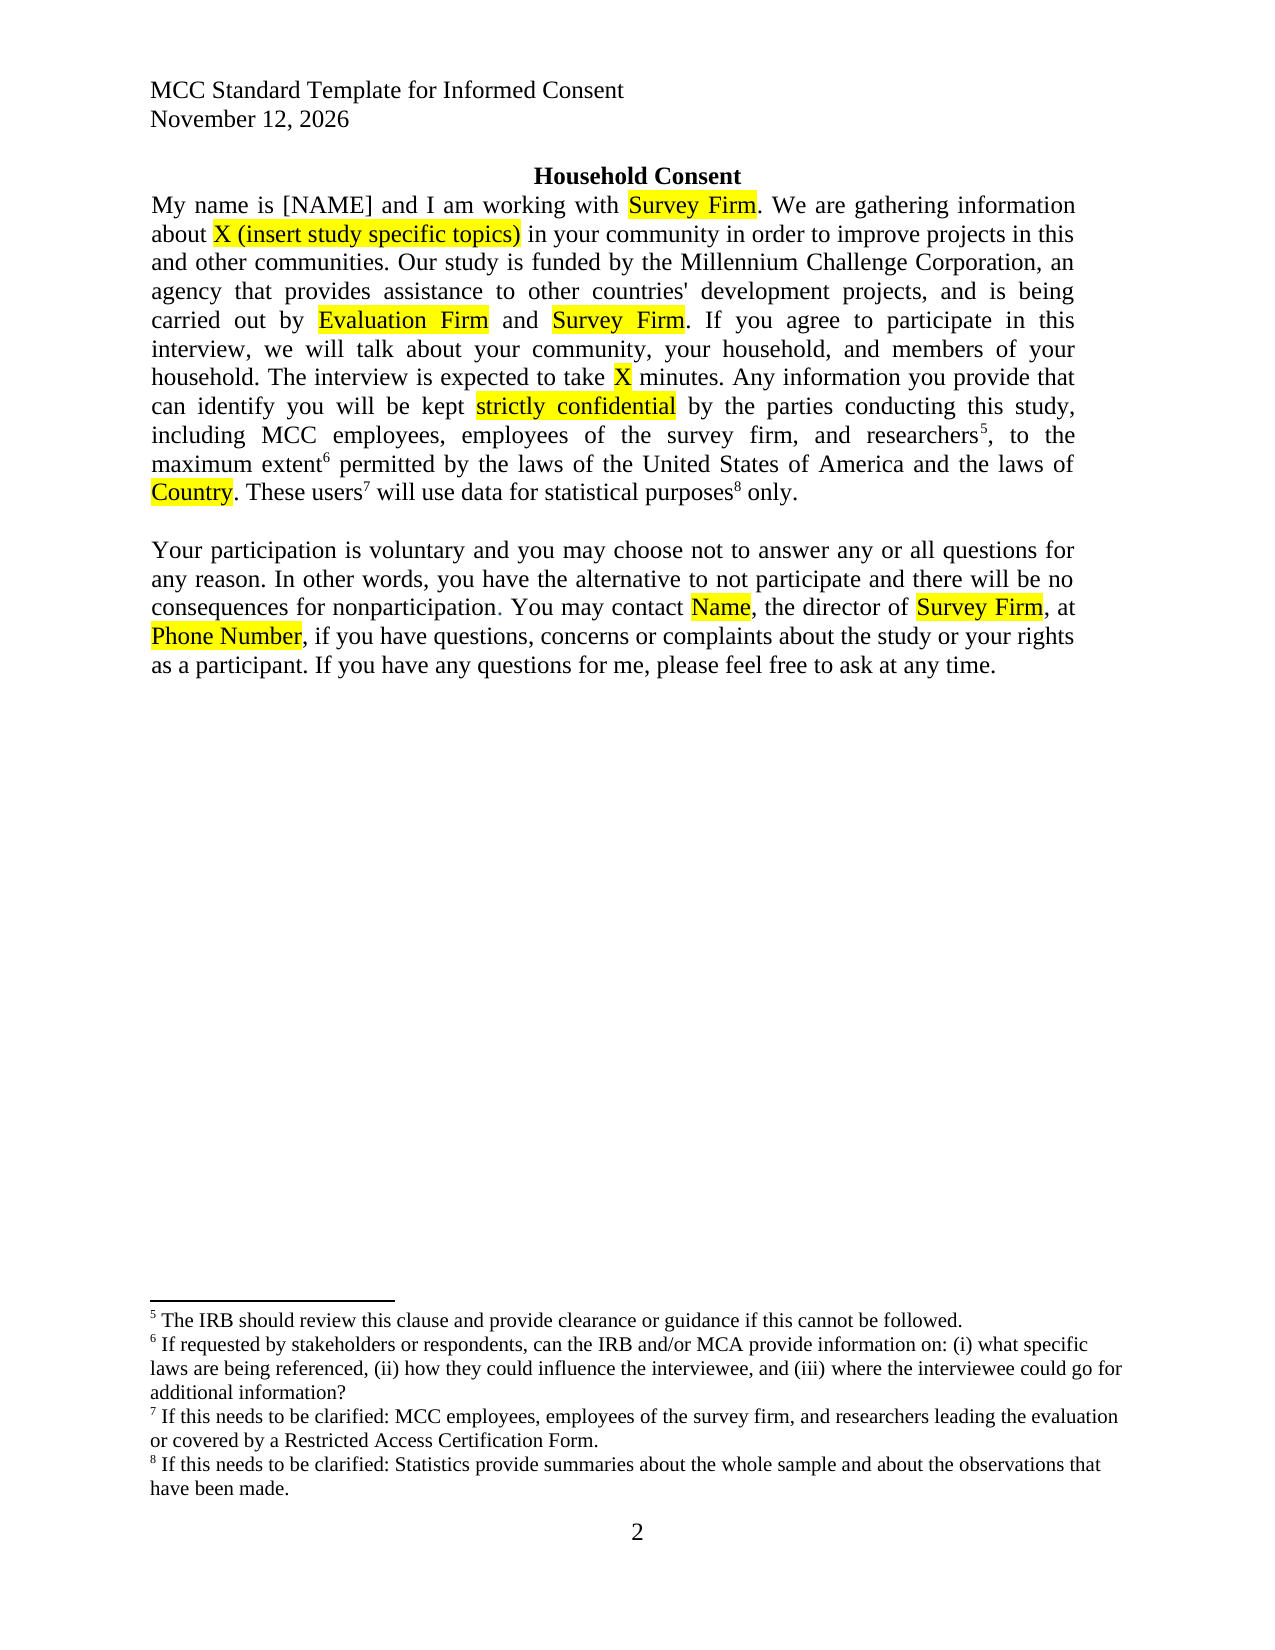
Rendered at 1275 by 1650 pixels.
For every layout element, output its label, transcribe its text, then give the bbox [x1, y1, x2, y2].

text Household Consent [151, 161, 1124, 190]
list Your participation is voluntary and you may choose not to answer any or all questions for any reason. In other words, you have the alternative to not participate and there will be no consequences for nonparticipation. You may contact Name, the director of Survey Firm, at Phone Number, if you have questions, concerns or complaints about the study or your rights as a participant. If you have any questions for me, please feel free to ask at any time. [151, 535, 1076, 679]
list My name is [NAME] and I am working with Survey Firm. We are gathering information about X (insert study specific topics) in your community in order to improve projects in this and other communities. Our study is funded by the Millennium Challenge Corporation, an agency that provides assistance to other countries' development projects, and is being carried out by Evaluation Firm and Survey Firm. If you agree to participate in this interview, we will talk about your community, your household, and members of your household. The interview is expected to take X minutes. Any information you provide that can identify you will be kept strictly confidential by the parties conducting this study, including MCC employees, employees of the survey firm, and researchers, to the maximum extent permitted by the laws of the United States of America and the laws of Country. These users will use data for statistical purposes only. [151, 190, 1076, 506]
